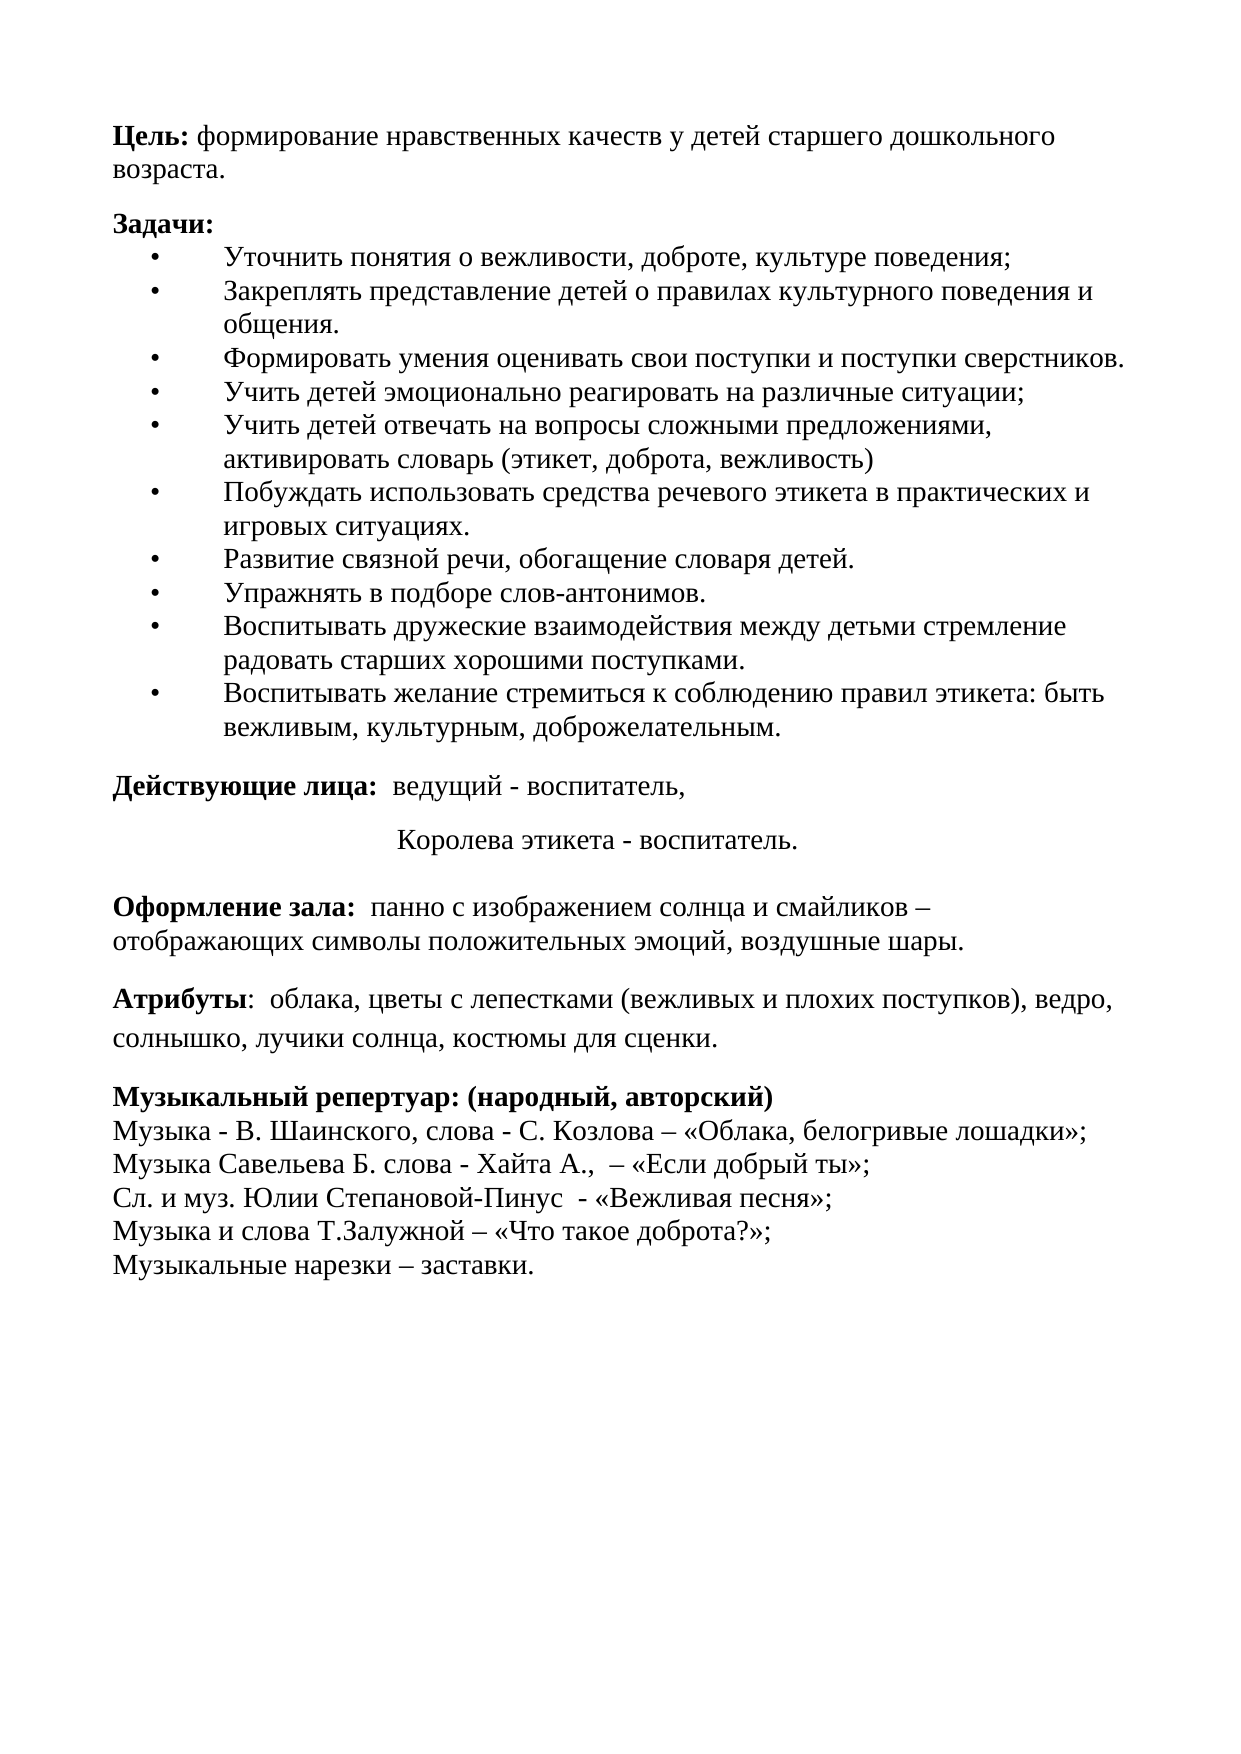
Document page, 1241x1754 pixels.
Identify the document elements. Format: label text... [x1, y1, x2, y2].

text Оформление зала: панно с изображением солнца и смайликов – отображающих символы положительных эмоций, воздушные шары. [112, 889, 1128, 956]
text Цель: формирование нравственных качеств у детей старшего дошкольного возраста. [112, 118, 1128, 185]
list Развитие связной речи, обогащение словаря детей. [150, 541, 1128, 575]
text Королева этикета - воспитатель. [112, 822, 1128, 856]
list Закреплять представление детей о правилах культурного поведения и общения. [150, 273, 1128, 340]
text Действующие лица: ведущий - воспитатель, [112, 768, 1128, 801]
text Задачи: [112, 206, 1128, 239]
text Музыкальный репертуар: (народный, авторский) [112, 1079, 1128, 1113]
list Воспитывать желание стремиться к соблюдению правил этикета: быть вежливым, культурным, доброжелательным. [150, 676, 1128, 743]
list Побуждать использовать средства речевого этикета в практических и игровых ситуациях. [150, 474, 1128, 541]
text Атрибуты: облака, цветы с лепестками (вежливых и плохих поступков), ведро, солнышко, лучики солнца, костюмы для сценки. [112, 981, 1128, 1053]
list Формировать умения оценивать свои поступки и поступки сверстников. [150, 340, 1128, 374]
list Учить детей отвечать на вопросы сложными предложениями, активировать словарь (этикет, доброта, вежливость) [150, 407, 1128, 474]
text Сл. и муз. Юлии Степановой-Пинус - «Вежливая песня»; [112, 1180, 1128, 1213]
list Воспитывать дружеские взаимодействия между детьми стремление радовать старших хорошими поступками. [150, 608, 1128, 676]
text Музыка и слова Т.Залужной – «Что такое доброта?»; [112, 1213, 1128, 1247]
text Музыка Савельева Б. слова - Хайта А., – «Если добрый ты»; [112, 1146, 1128, 1180]
text Музыкальные нарезки – заставки. [112, 1247, 1128, 1280]
list Уточнить понятия о вежливости, доброте, культуре поведения; [150, 239, 1128, 273]
text Музыка - В. Шаинского, слова - С. Козлова – «Облака, белогривые лошадки»; [112, 1113, 1128, 1146]
list Учить детей эмоционально реагировать на различные ситуации; [150, 374, 1128, 407]
list Упражнять в подборе слов-антонимов. [150, 575, 1128, 608]
